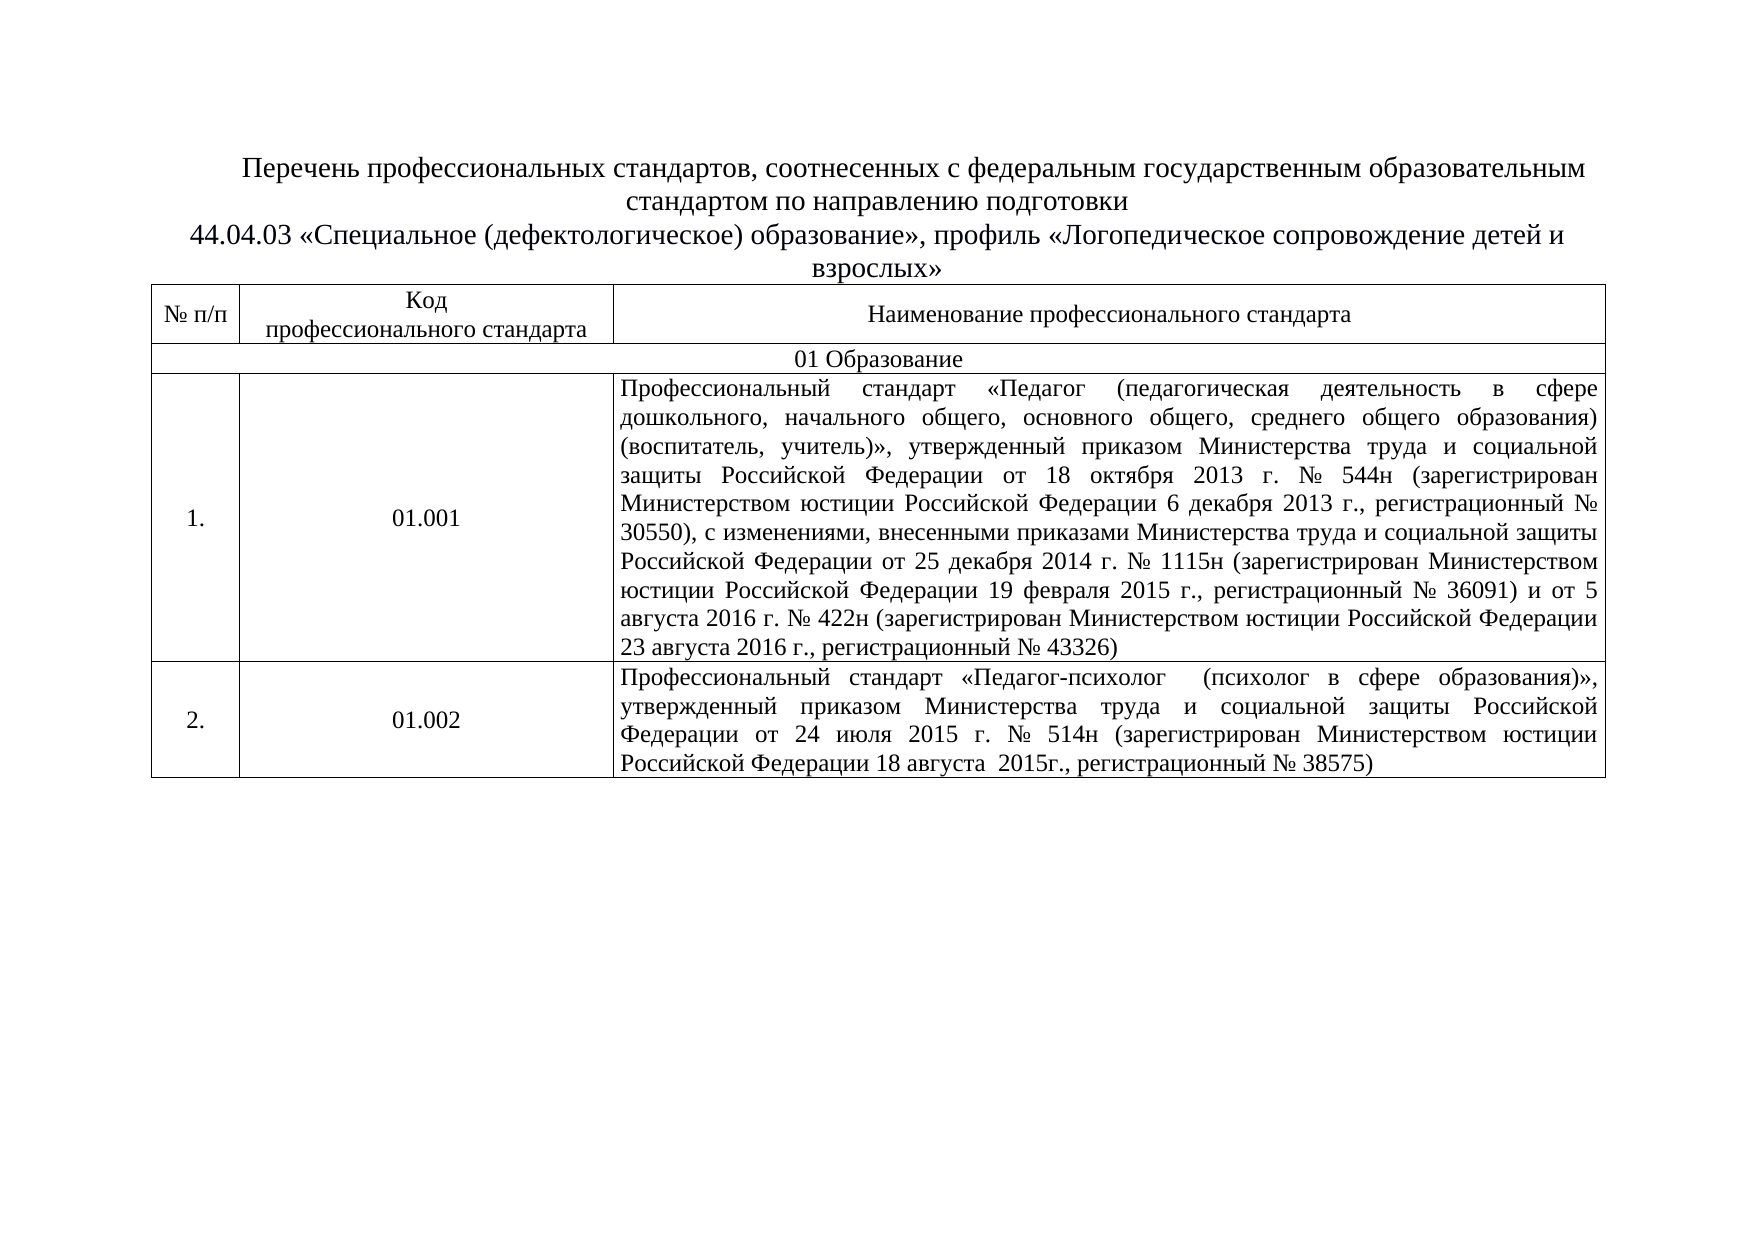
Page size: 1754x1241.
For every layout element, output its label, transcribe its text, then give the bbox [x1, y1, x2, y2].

table_cell 01.002 [240, 662, 613, 777]
text 44.04.03 «Специальное (дефектологическое) образование», профиль «Логопедическое сопровождение детей и взрослых» [150, 217, 1604, 284]
table_cell 1. [152, 374, 239, 661]
table_cell 2. [152, 662, 239, 777]
table_header Код профессионального стандарта [240, 285, 613, 343]
table_header Наименование профессионального стандарта [614, 285, 1605, 343]
table_cell 01 Образование [152, 344, 1605, 372]
table_cell Профессиональный стандарт «Педагог-психолог (психолог в сфере образования)», утвержденный приказом Министерства труда и социальной защиты Российской Федерации от 24 июля 2015 г. № 514н (зарегистрирован Министерством юстиции Российской Федерации 18 августа 2015г., регистрационный № 38575) [614, 662, 1605, 777]
text Перечень профессиональных стандартов, соотнесенных с федеральным государственным образовательным стандартом по направлению подготовки [150, 150, 1604, 217]
table_header № п/п [152, 285, 239, 343]
table_cell Профессиональный стандарт «Педагог (педагогическая деятельность в сфере дошкольного, начального общего, основного общего, среднего общего образования) (воспитатель, учитель)», утвержденный приказом Министерства труда и социальной защиты Российской Федерации от 18 октября 2013 г. № 544н (зарегистрирован Министерством юстиции Российской Федерации 6 декабря 2013 г., регистрационный № 30550), с изменениями, внесенными приказами Министерства труда и социальной защиты Российской Федерации от 25 декабря 2014 г. № 1115н (зарегистрирован Министерством юстиции Российской Федерации 19 февраля 2015 г., регистрационный № 36091) и от 5 августа 2016 г. № 422н (зарегистрирован Министерством юстиции Российской Федерации 23 августа 2016 г., регистрационный № 43326) [614, 374, 1605, 661]
table_cell 01.001 [240, 374, 613, 661]
